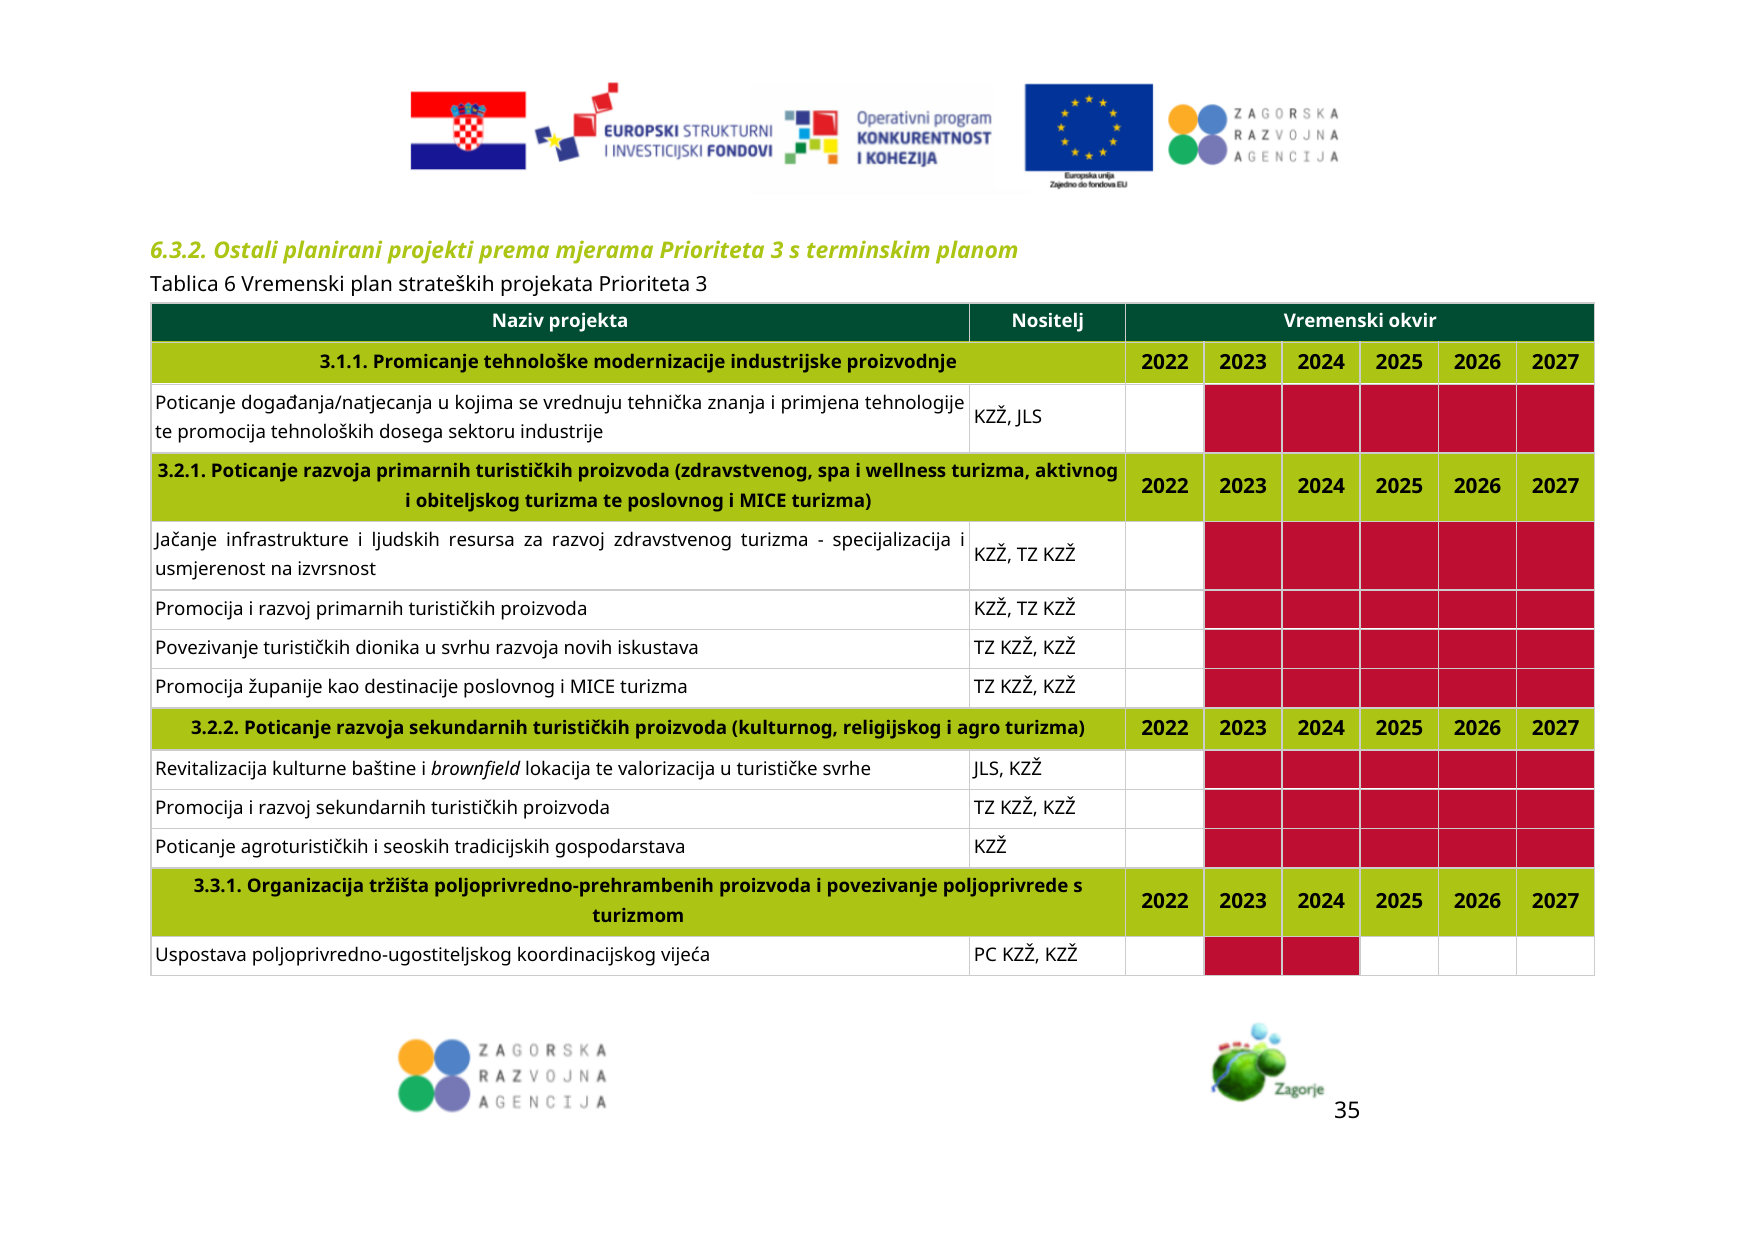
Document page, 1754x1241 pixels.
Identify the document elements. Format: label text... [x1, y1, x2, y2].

table_cell 2026 [1439, 869, 1516, 936]
table_cell [1205, 630, 1281, 668]
table_cell [1517, 937, 1594, 975]
table_cell [1361, 751, 1438, 788]
table_cell 2027 [1517, 454, 1594, 521]
table_cell 2025 [1361, 454, 1438, 521]
table_cell TZ KZŽ, KZŽ [970, 669, 1125, 707]
table_cell [1126, 522, 1203, 589]
table_cell [1361, 829, 1438, 867]
table_cell [1517, 630, 1594, 668]
table_cell [1126, 829, 1203, 867]
table_cell [1361, 790, 1438, 828]
table_cell [1517, 591, 1594, 628]
table_cell KZŽ, TZ KZŽ [970, 522, 1125, 589]
table_cell [1439, 669, 1516, 707]
table_cell [1205, 669, 1281, 707]
table_cell KZŽ, TZ KZŽ [970, 591, 1125, 628]
table_cell [1439, 790, 1516, 828]
table_cell [1283, 591, 1359, 628]
table_cell 2025 [1361, 709, 1438, 749]
table_cell [1439, 829, 1516, 867]
table_cell JLS, KZŽ [970, 751, 1125, 788]
table_cell [1517, 385, 1594, 452]
table_cell [1283, 829, 1359, 867]
table_cell Uspostava poljoprivredno-ugostiteljskog koordinacijskog vijeća [152, 937, 969, 975]
table_cell [1205, 790, 1281, 828]
text Tablica 6 Vremenski plan strateških projekata Prioriteta 3 [150, 269, 1604, 298]
table_cell [1126, 790, 1203, 828]
table_cell [1205, 829, 1281, 867]
table_cell Poticanje događanja/natjecanja u kojima se vrednuju tehnička znanja i primjena tehnologije te promocija tehnoloških dosega sektoru industrije [152, 385, 969, 452]
table_cell 2027 [1517, 869, 1594, 936]
table_cell KZŽ, JLS [970, 385, 1125, 452]
table_header Vremenski okvir [1126, 304, 1594, 341]
table_cell [1517, 751, 1594, 788]
table_cell [1126, 630, 1203, 668]
table_cell [1439, 522, 1516, 589]
table_cell 2027 [1517, 343, 1594, 383]
table_cell [1283, 630, 1359, 668]
table_cell [1205, 937, 1281, 975]
table_cell [1283, 751, 1359, 788]
table_cell [1205, 522, 1281, 589]
table_cell [1361, 522, 1438, 589]
table_cell Promocija županije kao destinacije poslovnog i MICE turizma [152, 669, 969, 707]
table_cell [1283, 937, 1359, 975]
table_cell Promocija i razvoj primarnih turističkih proizvoda [152, 591, 969, 628]
table_cell TZ KZŽ, KZŽ [970, 630, 1125, 668]
table_cell 3.2.1. Poticanje razvoja primarnih turističkih proizvoda (zdravstvenog, spa i wellness turizma, aktivnog i obiteljskog turizma te poslovnog i MICE turizma) [152, 454, 1125, 521]
table_cell [1283, 669, 1359, 707]
table_cell 2024 [1283, 343, 1359, 383]
table_cell [1439, 385, 1516, 452]
table_cell [1361, 669, 1438, 707]
subtitle 6.3.2. Ostali planirani projekti prema mjerama Prioriteta 3 s terminskim planom [150, 233, 1604, 265]
table_cell 2022 [1126, 343, 1203, 383]
table_cell 3.1.1. Promicanje tehnološke modernizacije industrijske proizvodnje [152, 343, 1125, 383]
table_cell 2022 [1126, 454, 1203, 521]
table_cell 2026 [1439, 454, 1516, 521]
table_cell [1439, 591, 1516, 628]
table_cell [1517, 669, 1594, 707]
table_cell Promocija i razvoj sekundarnih turističkih proizvoda [152, 790, 969, 828]
table_cell Jačanje infrastrukture i ljudskih resursa za razvoj zdravstvenog turizma - specijalizacija i usmjerenost na izvrsnost [152, 522, 969, 589]
table_cell 2022 [1126, 709, 1203, 749]
table_cell [1361, 591, 1438, 628]
table_cell [1517, 829, 1594, 867]
table_cell [1283, 385, 1359, 452]
table_cell 2023 [1205, 454, 1281, 521]
table_cell 2025 [1361, 869, 1438, 936]
table_cell [1126, 385, 1203, 452]
table_cell 2026 [1439, 709, 1516, 749]
table_cell Povezivanje turističkih dionika u svrhu razvoja novih iskustava [152, 630, 969, 668]
table_cell [1126, 591, 1203, 628]
table_cell 2025 [1361, 343, 1438, 383]
table_cell [1361, 630, 1438, 668]
table_header Naziv projekta [152, 304, 969, 341]
table_cell [1205, 385, 1281, 452]
table_cell 2026 [1439, 343, 1516, 383]
table_cell [1126, 669, 1203, 707]
table_cell [1283, 790, 1359, 828]
table_cell 2023 [1205, 869, 1281, 936]
table_cell [1439, 630, 1516, 668]
table_cell [1439, 937, 1516, 975]
table_cell 2024 [1283, 869, 1359, 936]
table_cell 3.3.1. Organizacija tržišta poljoprivredno-prehrambenih proizvoda i povezivanje poljoprivrede s turizmom [152, 869, 1125, 936]
picture [406, 75, 1348, 194]
table_cell 2023 [1205, 343, 1281, 383]
table_cell PC KZŽ, KZŽ [970, 937, 1125, 975]
table_cell [1126, 937, 1203, 975]
table_cell Revitalizacija kulturne baštine i brownfield lokacija te valorizacija u turističke svrhe [152, 751, 969, 788]
table_cell [1517, 522, 1594, 589]
table_cell [1517, 790, 1594, 828]
table_cell [1205, 591, 1281, 628]
table_cell 3.2.2. Poticanje razvoja sekundarnih turističkih proizvoda (kulturnog, religijskog i agro turizma) [152, 709, 1125, 749]
table_cell KZŽ [970, 829, 1125, 867]
table_cell TZ KZŽ, KZŽ [970, 790, 1125, 828]
picture [393, 1006, 1334, 1119]
table_cell [1283, 522, 1359, 589]
table_cell [1361, 385, 1438, 452]
table_cell [1205, 751, 1281, 788]
table_cell 2022 [1126, 869, 1203, 936]
table_cell [1126, 751, 1203, 788]
table_cell 2024 [1283, 709, 1359, 749]
table_cell 2023 [1205, 709, 1281, 749]
table_cell Poticanje agroturističkih i seoskih tradicijskih gospodarstava [152, 829, 969, 867]
table_cell 2024 [1283, 454, 1359, 521]
table_header Nositelj [970, 304, 1125, 341]
table_cell [1361, 937, 1438, 975]
table_cell 2027 [1517, 709, 1594, 749]
table_cell [1439, 751, 1516, 788]
